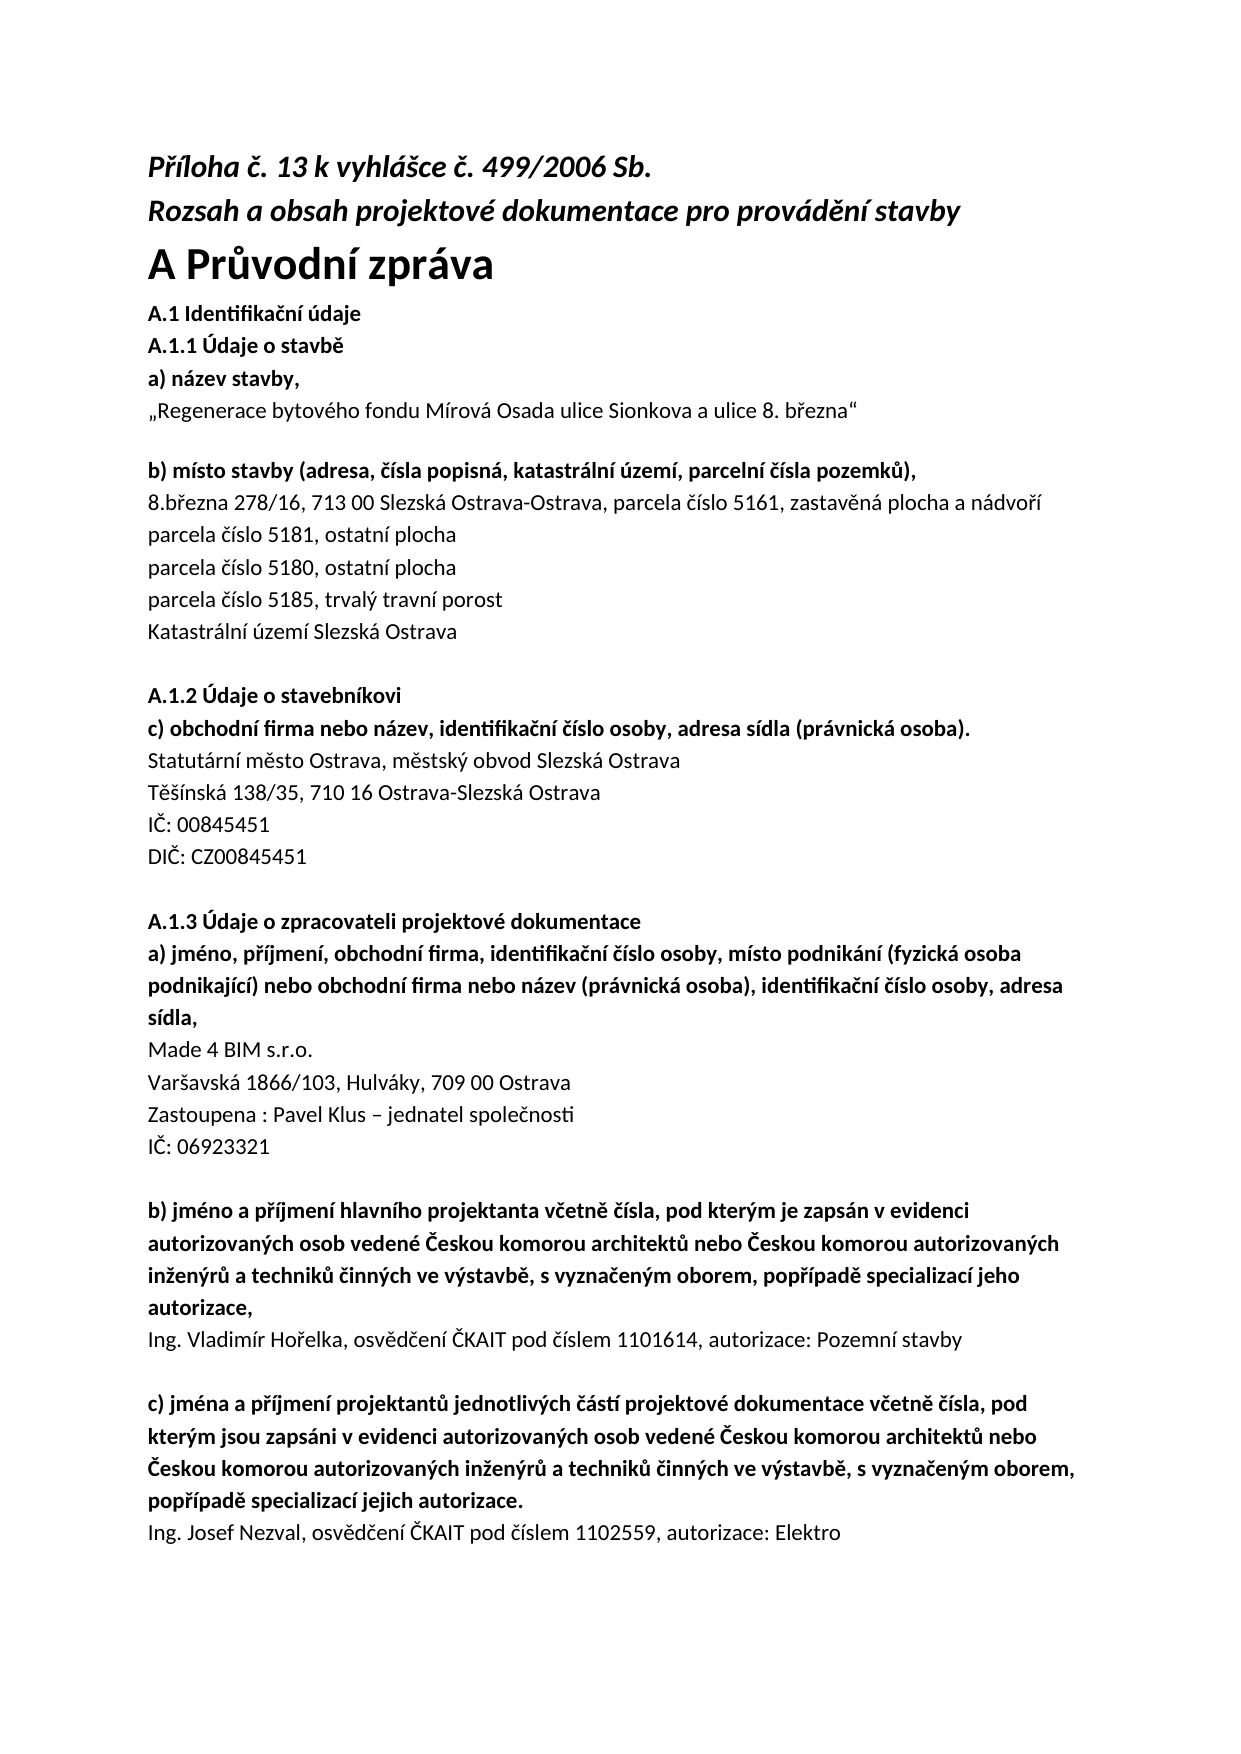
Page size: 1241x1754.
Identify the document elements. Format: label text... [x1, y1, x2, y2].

text Rozsah a obsah projektové dokumentace pro provádění stavby [148, 191, 1093, 229]
text A.1.3 Údaje o zpracovateli projektové dokumentace [148, 907, 1093, 935]
text Statutární město Ostrava, městský obvod Slezská Ostrava [148, 746, 1093, 774]
text IČ: 06923321 [148, 1132, 1093, 1160]
text IČ: 00845451 [148, 810, 1093, 838]
text b) místo stavby (adresa, čísla popisná, katastrální území, parcelní čísla pozemků), [148, 456, 1093, 484]
text a) název stavby, [148, 364, 1093, 392]
text parcela číslo 5180, ostatní plocha [148, 553, 1093, 581]
text DIČ: CZ00845451 [148, 842, 1093, 870]
text Ing. Josef Nezval, osvědčení ČKAIT pod číslem 1102559, autorizace: Elektro [148, 1518, 1093, 1546]
text Příloha č. 13 k vyhlášce č. 499/2006 Sb. [148, 148, 1093, 186]
text Katastrální území Slezská Ostrava [148, 617, 1093, 645]
text 8.března 278/16, 713 00 Slezská Ostrava-Ostrava, parcela číslo 5161, zastavěná plocha a nádvoří [148, 488, 1093, 516]
text c) jména a příjmení projektantů jednotlivých částí projektové dokumentace včetně čísla, pod kterým jsou zapsáni v evidenci autorizovaných osob vedené Českou komorou architektů nebo Českou komorou autorizovaných inženýrů a techniků činných ve výstavbě, s vyznačeným oborem, popřípadě specializací jejich autorizace. [148, 1389, 1093, 1514]
text A.1.1 Údaje o stavbě [148, 332, 1093, 359]
text Ing. Vladimír Hořelka, osvědčení ČKAIT pod číslem 1101614, autorizace: Pozemní stavby [148, 1325, 1093, 1353]
text Made 4 BIM s.r.o. [148, 1036, 1093, 1063]
text parcela číslo 5185, trvalý travní porost [148, 585, 1093, 613]
text a) jméno, příjmení, obchodní firma, identifikační číslo osoby, místo podnikání (fyzická osoba podnikající) nebo obchodní firma nebo název (právnická osoba), identifikační číslo osoby, adresa sídla, [148, 939, 1093, 1031]
text A Průvodní zpráva [148, 235, 1093, 291]
text Zastoupena : Pavel Klus – jednatel společnosti [148, 1100, 1093, 1128]
text „Regenerace bytového fondu Mírová Osada ulice Sionkova a ulice 8. března“ [148, 396, 1093, 424]
text b) jméno a příjmení hlavního projektanta včetně čísla, pod kterým je zapsán v evidenci autorizovaných osob vedené Českou komorou architektů nebo Českou komorou autorizovaných inženýrů a techniků činných ve výstavbě, s vyznačeným oborem, popřípadě specializací jeho autorizace, [148, 1196, 1093, 1321]
text Varšavská 1866/103, Hulváky, 709 00 Ostrava [148, 1068, 1093, 1096]
text parcela číslo 5181, ostatní plocha [148, 521, 1093, 548]
text Těšínská 138/35, 710 16 Ostrava-Slezská Ostrava [148, 778, 1093, 806]
text A.1 Identifikační údaje [148, 299, 1093, 327]
text c) obchodní firma nebo název, identifikační číslo osoby, adresa sídla (právnická osoba). [148, 714, 1093, 742]
text A.1.2 Údaje o stavebníkovi [148, 681, 1093, 709]
